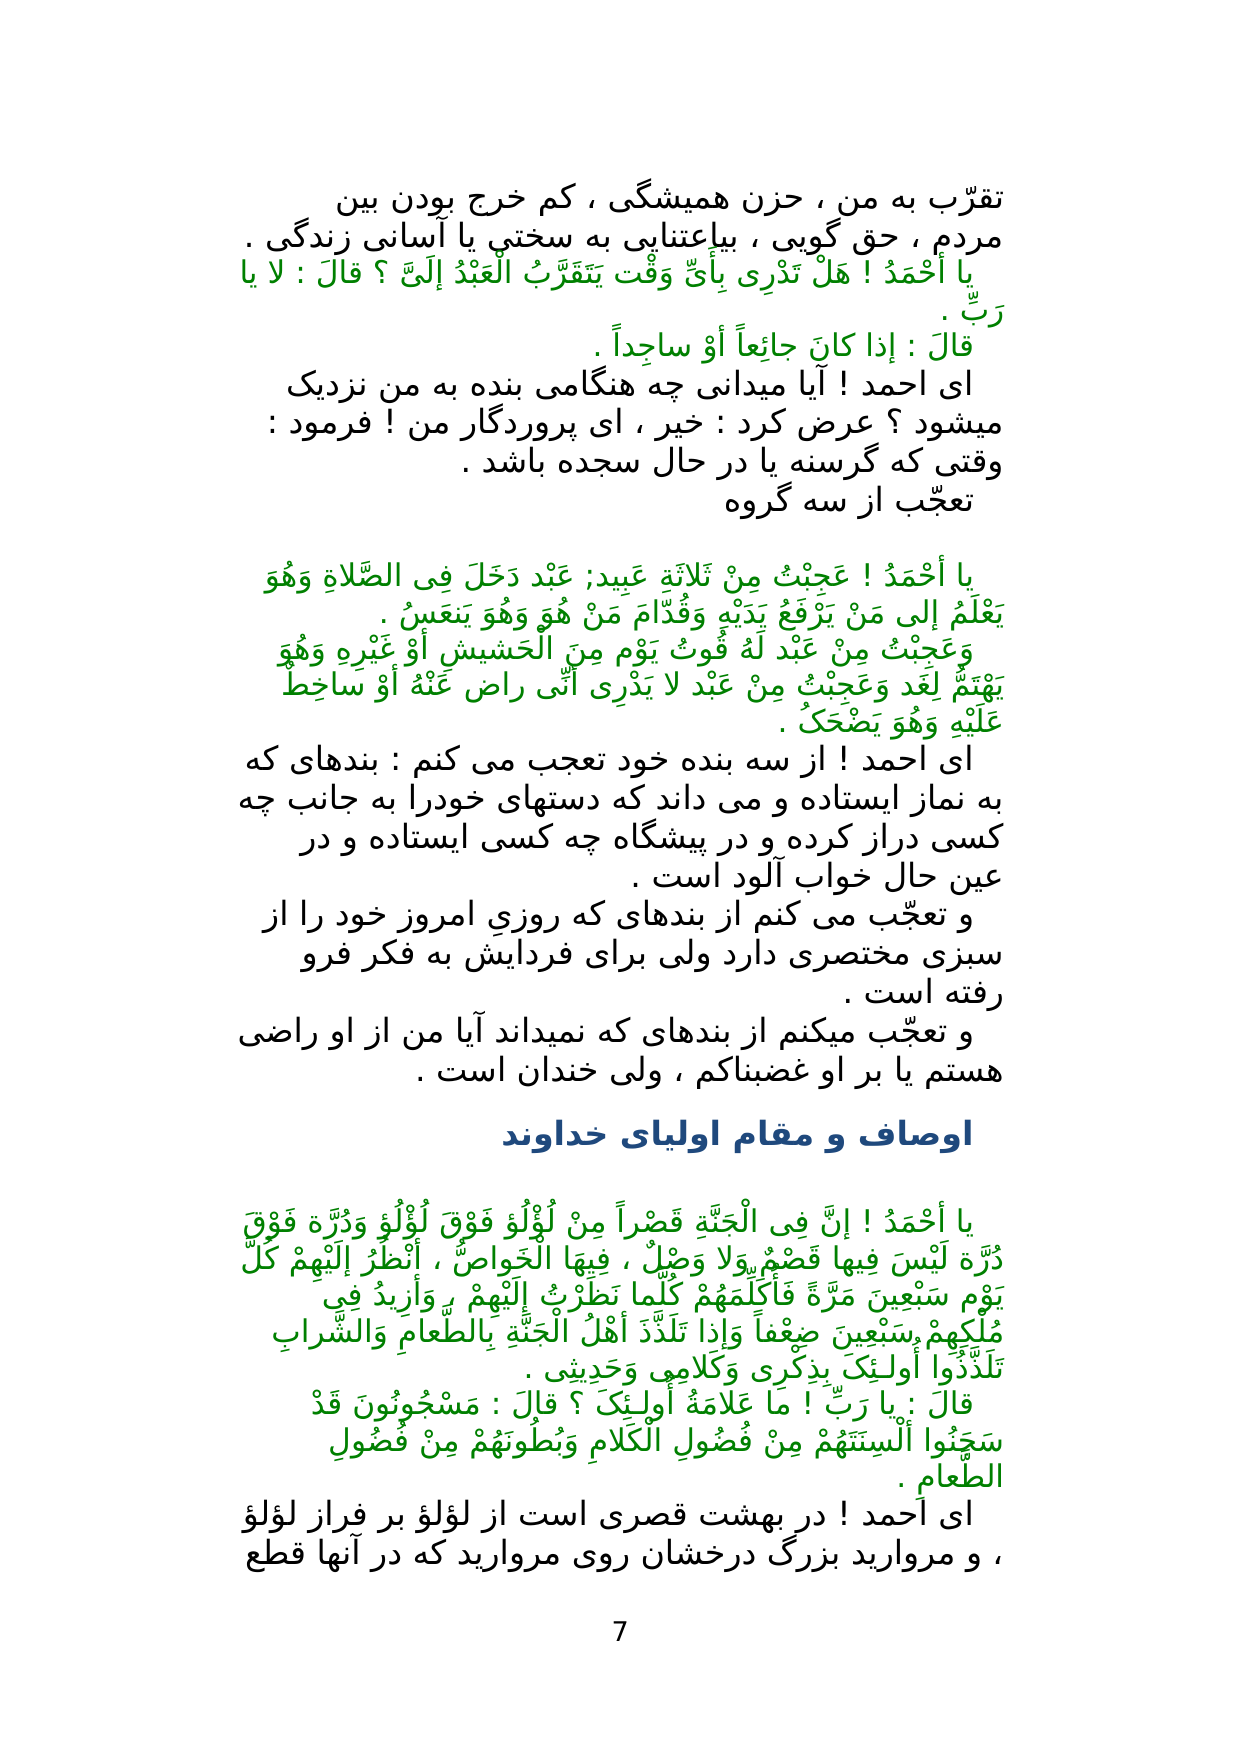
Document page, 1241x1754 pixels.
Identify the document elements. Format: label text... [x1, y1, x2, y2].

text یا أحْمَدُ ! هَلْ تَدْرِی بِأَیِّ وَقْت یَتَقَرَّبُ الْعَبْدُ إلَیَّ ؟ قالَ : لا یا رَبِّ . [236, 255, 1004, 328]
text وَعَجِبْتُ مِنْ عَبْد لَهُ قُوتُ یَوْم مِنَ الْحَشیشِ أوْ غَیْرِهِ وَهُوَ یَهْتَمُّ لِغَد وَعَجِبْتُ مِنْ عَبْد لا یَدْرِی أنِّی راض عَنْهُ أوْ ساخِطٌ عَلَیْهِ وَهُوَ یَضْحَکُ . [236, 630, 1004, 739]
text و تعجّب می کنم از بندهای که روزیِ امروز خود را از سبزی مختصری دارد ولی برای فردایش به فکر فرو رفته است . [236, 895, 1004, 1011]
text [236, 1495, 1004, 1572]
text قالَ : یا رَبِّ ! ما عَلامَةُ أُولـئِکَ ؟ قالَ : مَسْجُونُونَ قَدْ سَجَنُوا ألْسِنَتَهُمْ مِنْ فُضُولِ الْکَلامِ وَبُطُونَهُمْ مِنْ فُضُولِ الطَّعامِ . [236, 1386, 1004, 1495]
text یا أحْمَدُ ! إنَّ فِی الْجَنَّةِ قَصْراً مِنْ لُؤْلُؤ فَوْقَ لُؤْلُؤ وَدُرَّة فَوْقَ دُرَّة لَیْسَ فِیها قَصْمٌ وَلا وَصْلٌ ، فِیهَا الْخَواصُّ ، أنْظُرُ إلَیْهِمْ کُلَّ یَوْم سَبْعِینَ مَرَّةً فَأُکَلِّمَهُمْ کُلَّما نَظَرْتُ إلَیْهِمْ ، وَأزِیدُ فِی مُلْکِهِمْ سَبْعِینَ ضِعْفاً وَإذا تَلَذَّذَ أهْلُ الْجَنَّةِ بِالطَّعامِ وَالشَّرابِ تَلَذَّذُوا أُولـئِکَ بِذِکْرِی وَکَلامِی وَحَدِیثِی . [236, 1204, 1004, 1386]
text و تعجّب میکنم از بندهای که نمیداند آیا من از او راضی هستم یا بر او غضبناکم ، ولی خندان است . [236, 1011, 1004, 1089]
text قالَ : إذا کانَ جائِعاً أوْ ساجِداً . [236, 328, 1004, 364]
text تعجّب از سه گروه [236, 481, 1004, 519]
text ای احمد ! از سه بنده خود تعجب می کنم : بندهای که به نماز ایستاده و می داند که دستهای خودرا به جانب چه کسی دراز کرده و در پیشگاه چه کسی ایستاده و در عین حال خواب آلود است . [236, 739, 1004, 895]
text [236, 177, 1004, 255]
text یا أحْمَدُ ! عَجِبْتُ مِنْ ثَلاثَةِ عَبِید; عَبْد دَخَلَ فِی الصَّلاةِ وَهُوَ یَعْلَمُ إلی مَنْ یَرْفَعُ یَدَیْهِ وَقُدّامَ مَنْ هُوَ وَهُوَ یَنعَسُ . [236, 558, 1004, 630]
subtitle اوصاف و مقام اولیای خداوند [236, 1114, 1004, 1153]
text ای احمد ! آیا میدانی چه هنگامی بنده به من نزدیک میشود ؟ عرض کرد : خیر ، ای پروردگار من ! فرمود : وقتی که گرسنه یا در حال سجده باشد . [236, 364, 1004, 481]
